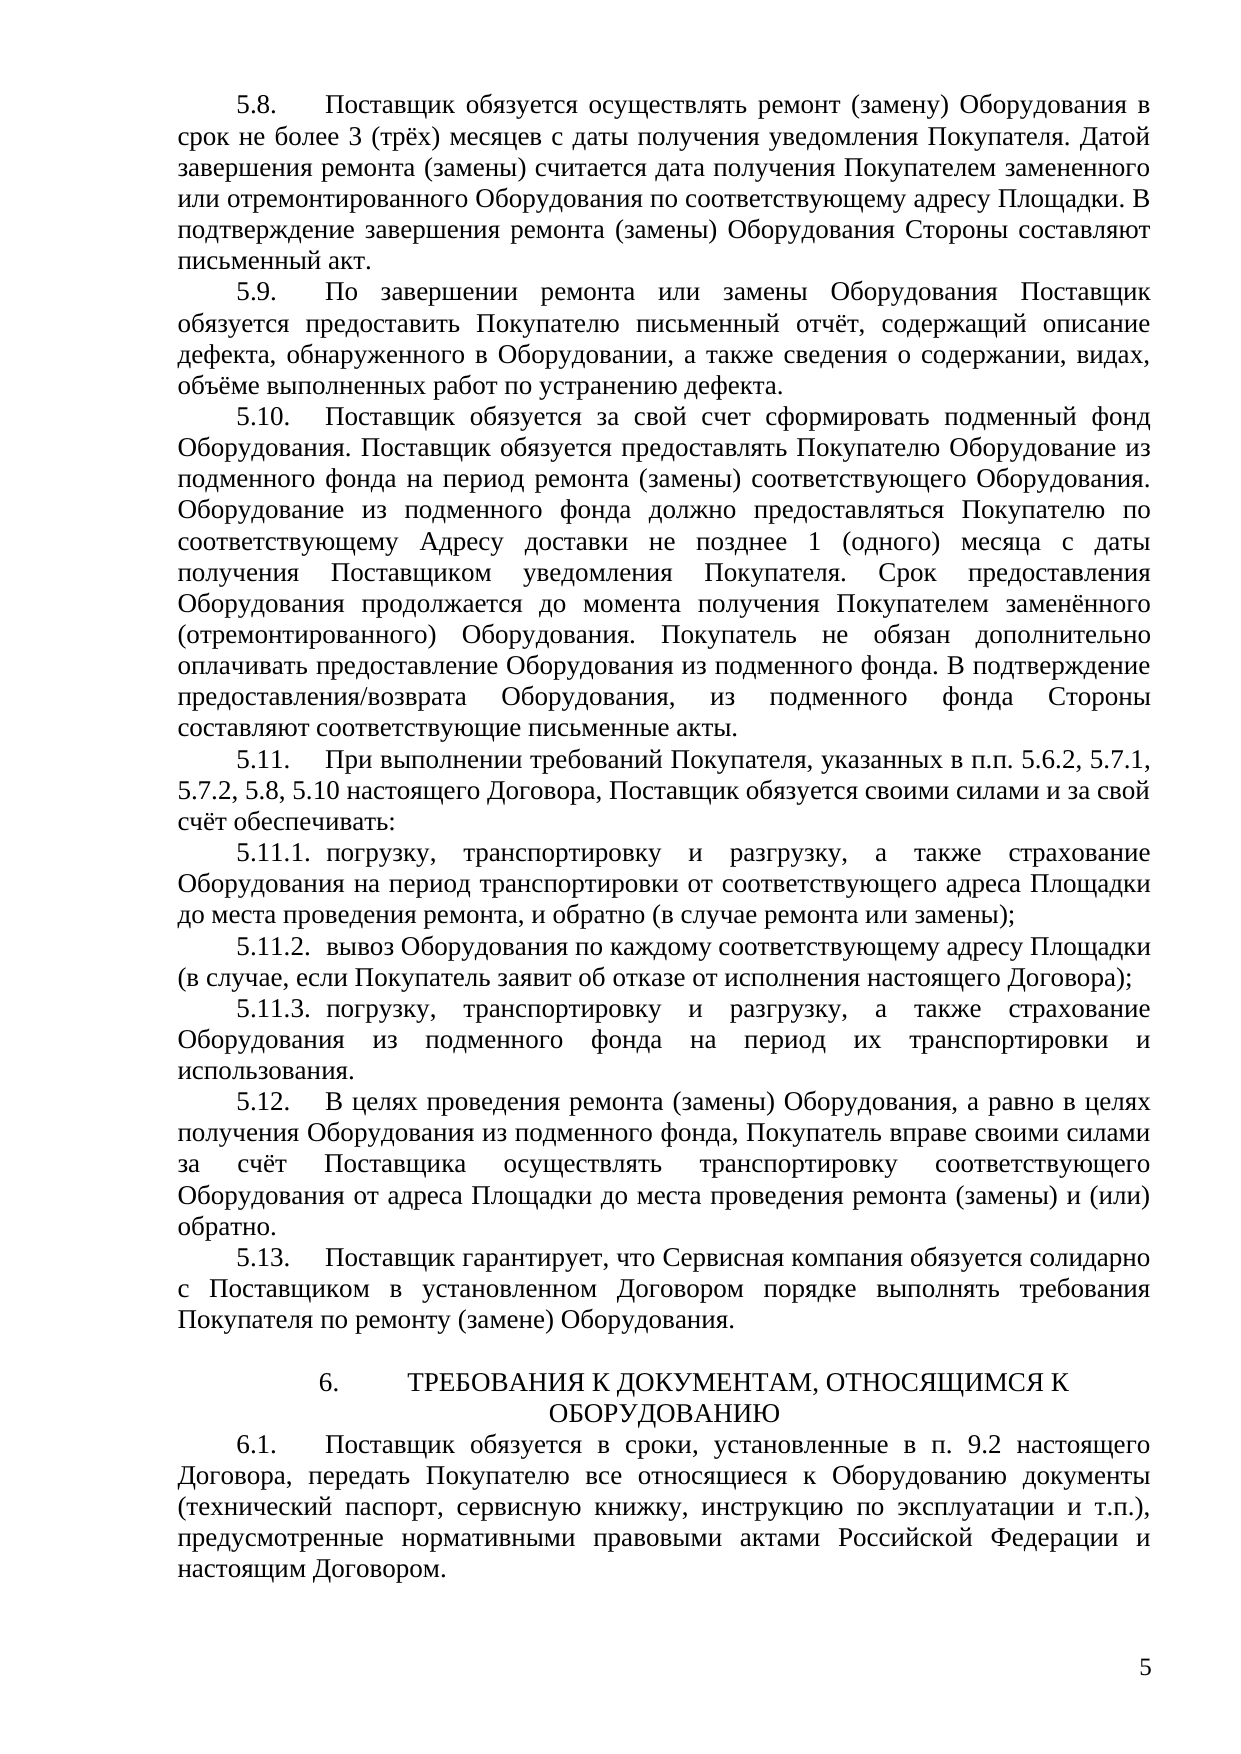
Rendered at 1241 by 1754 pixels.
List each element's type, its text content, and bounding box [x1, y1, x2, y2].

list Поставщик обязуется в сроки, установленные в п. 9.2 настоящего Договора, передать Покупателю все относящиеся к Оборудованию документы (технический паспорт, сервисную книжку, инструкцию по эксплуатации и т.п.), предусмотренные нормативными правовыми актами Российской Федерации и настоящим Договором. [177, 1428, 1152, 1584]
list При выполнении требований Покупателя, указанных в п.п. 5.6.2, 5.7.1, 5.7.2, 5.8, 5.10 настоящего Договора, Поставщик обязуется своими силами и за свой счёт обеспечивать: [177, 743, 1152, 836]
list погрузку, транспортировку и разгрузку, а также страхование Оборудования из подменного фонда на период их транспортировки и использования. [177, 992, 1152, 1085]
list Поставщик обязуется за свой счет сформировать подменный фонд Оборудования. Поставщик обязуется предоставлять Покупателю Оборудование из подменного фонда на период ремонта (замены) соответствующего Оборудования. Оборудование из подменного фонда должно предоставляться Покупателю по соответствующему Адресу доставки не позднее 1 (одного) месяца с даты получения Поставщиком уведомления Покупателя. Срок предоставления Оборудования продолжается до момента получения Покупателем заменённого (отремонтированного) Оборудования. Покупатель не обязан дополнительно оплачивать предоставление Оборудования из подменного фонда. В подтверждение предоставления/возврата Оборудования, из подменного фонда Стороны составляют соответствующие письменные акты. [177, 400, 1152, 743]
list вывоз Оборудования по каждому соответствующему адресу Площадки (в случае, если Покупатель заявит об отказе от исполнения настоящего Договора); [177, 929, 1152, 992]
list Поставщик обязуется осуществлять ремонт (замену) Оборудования в срок не более 3 (трёх) месяцев с даты получения уведомления Покупателя. Датой завершения ремонта (замены) считается дата получения Покупателем замененного или отремонтированного Оборудования по соответствующему адресу Площадки. В подтверждение завершения ремонта (замены) Оборудования Стороны составляют письменный акт. [177, 89, 1152, 276]
list Поставщик гарантирует, что Сервисная компания обязуется солидарно с Поставщиком в установленном Договором порядке выполнять требования Покупателя по ремонту (замене) Оборудования. [177, 1241, 1152, 1334]
list По завершении ремонта или замены Оборудования Поставщик обязуется предоставить Покупателю письменный отчёт, содержащий описание дефекта, обнаруженного в Оборудовании, а также сведения о содержании, видах, объёме выполненных работ по устранению дефекта. [177, 276, 1152, 400]
list погрузку, транспортировку и разгрузку, а также страхование Оборудования на период транспортировки от соответствующего адреса Площадки до места проведения ремонта, и обратно (в случае ремонта или замены); [177, 836, 1152, 929]
list ТРЕБОВАНИЯ К ДОКУМЕНТАМ, ОТНОСЯЩИМСЯ К ОБОРУДОВАНИЮ [177, 1366, 1152, 1428]
list В целях проведения ремонта (замены) Оборудования, а равно в целях получения Оборудования из подменного фонда, Покупатель вправе своими силами за счёт Поставщика осуществлять транспортировку соответствующего Оборудования от адреса Площадки до места проведения ремонта (замены) и (или) обратно. [177, 1085, 1152, 1241]
